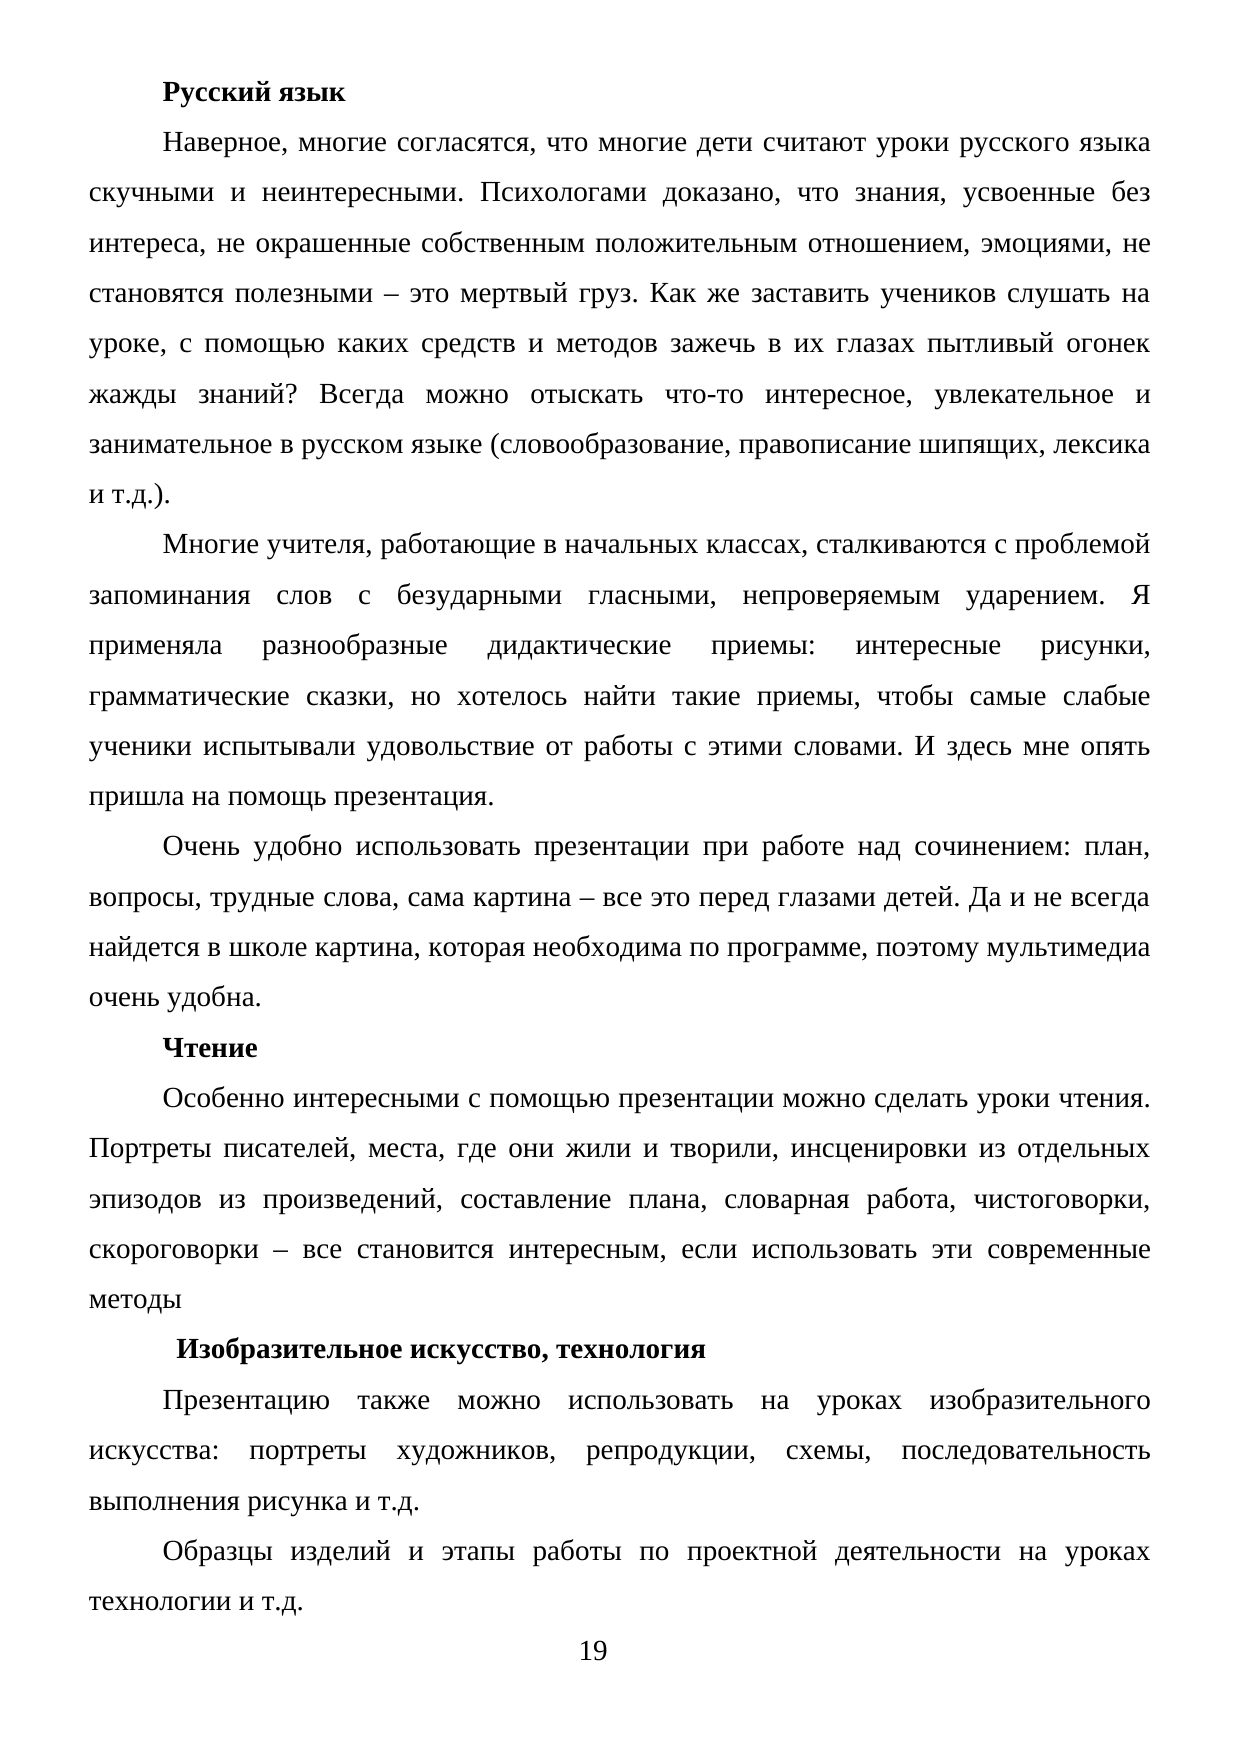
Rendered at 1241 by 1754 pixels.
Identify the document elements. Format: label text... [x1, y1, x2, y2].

text Очень удобно использовать презентации при работе над сочинением: план, вопросы, трудные слова, сама картина – все это перед глазами детей. Да и не всегда найдется в школе картина, которая необходима по программе, поэтому мультимедиа очень удобна. [89, 828, 1152, 1013]
text Русский язык [89, 74, 1152, 107]
text Чтение [89, 1030, 1152, 1063]
text Особенно интересными с помощью презентации можно сделать уроки чтения. Портреты писателей, места, где они жили и творили, инсценировки из отдельных эпизодов из произведений, составление плана, словарная работа, чистоговорки, скороговорки – все становится интересным, если использовать эти современные методы [89, 1080, 1152, 1315]
text Презентацию также можно использовать на уроках изобразительного искусства: портреты художников, репродукции, схемы, последовательность выполнения рисунка и т.д. [89, 1382, 1152, 1516]
text 19 [126, 1633, 1152, 1667]
text Многие учителя, работающие в начальных классах, сталкиваются с проблемой запоминания слов с безударными гласными, непроверяемым ударением. Я применяла разнообразные дидактические приемы: интересные рисунки, грамматические сказки, но хотелось найти такие приемы, чтобы самые слабые ученики испытывали удовольствие от работы с этими словами. И здесь мне опять пришла на помощь презентация. [89, 527, 1152, 812]
text Наверное, многие согласятся, что многие дети считают уроки русского языка скучными и неинтересными. Психологами доказано, что знания, усвоенные без интереса, не окрашенные собственным положительным отношением, эмоциями, не становятся полезными – это мертвый груз. Как же заставить учеников слушать на уроке, с помощью каких средств и методов зажечь в их глазах пытливый огонек жажды знаний? Всегда можно отыскать что-то интересное, увлекательное и занимательное в русском языке (словообразование, правописание шипящих, лексика и т.д.). [89, 124, 1152, 510]
text Образцы изделий и этапы работы по проектной деятельности на уроках технологии и т.д. [89, 1533, 1152, 1617]
text Изобразительное искусство, технология [89, 1332, 1152, 1365]
